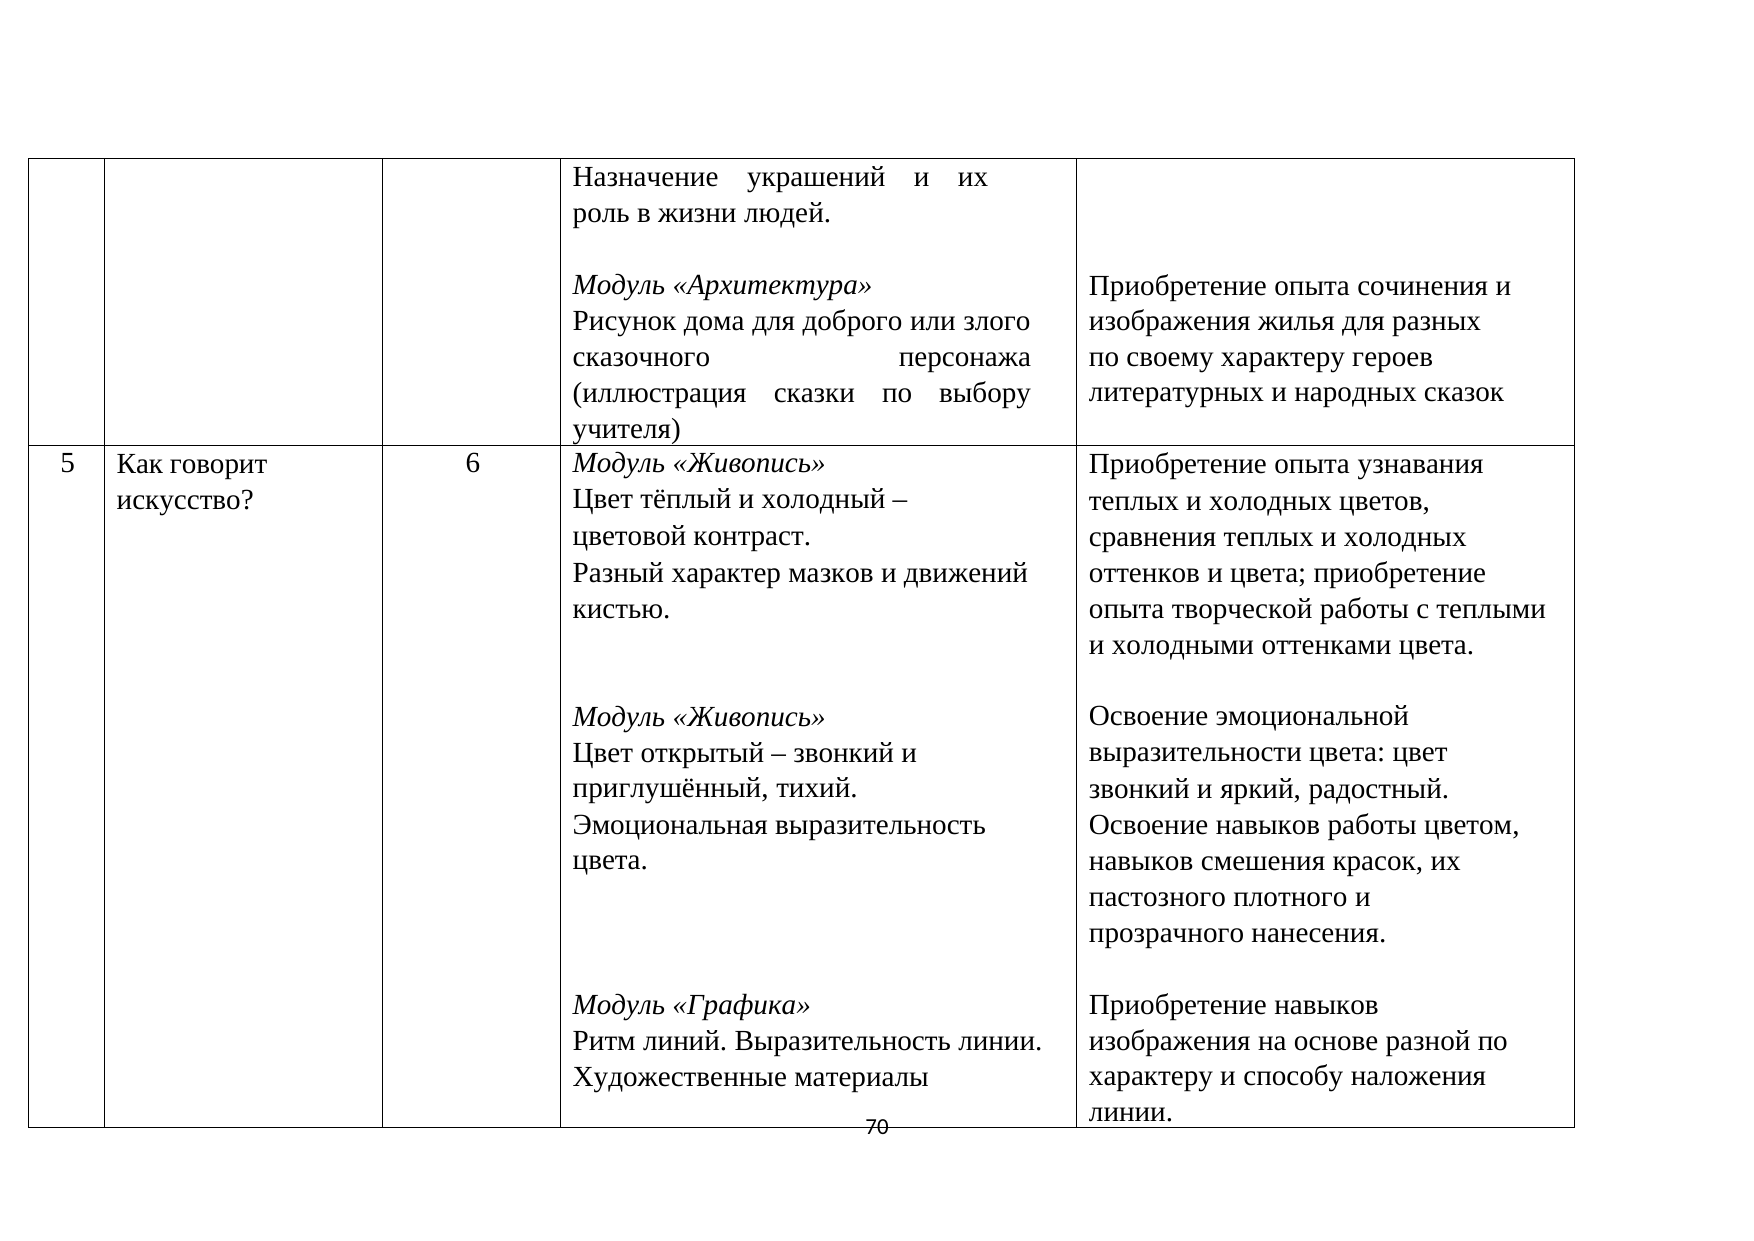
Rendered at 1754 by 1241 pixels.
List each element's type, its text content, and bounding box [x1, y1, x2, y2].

table_header [29, 159, 104, 445]
table_header Назначение украшений и их роль в жизни людей. Модуль «Архитектура» Рисунок дома для доброго или злого сказочного персонажа (иллюстрация сказки по выбору учителя) [561, 159, 1076, 445]
table_header [105, 159, 382, 445]
table_cell 5 [29, 446, 104, 1127]
table_cell 6 [383, 446, 560, 1127]
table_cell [561, 446, 1076, 1127]
table_header [383, 159, 560, 445]
table_header Приобретение опыта сочинения и изображения жилья для разных по своему характеру героев литературных и народных сказок [1077, 159, 1574, 445]
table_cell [1077, 446, 1574, 1127]
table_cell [105, 446, 382, 1127]
